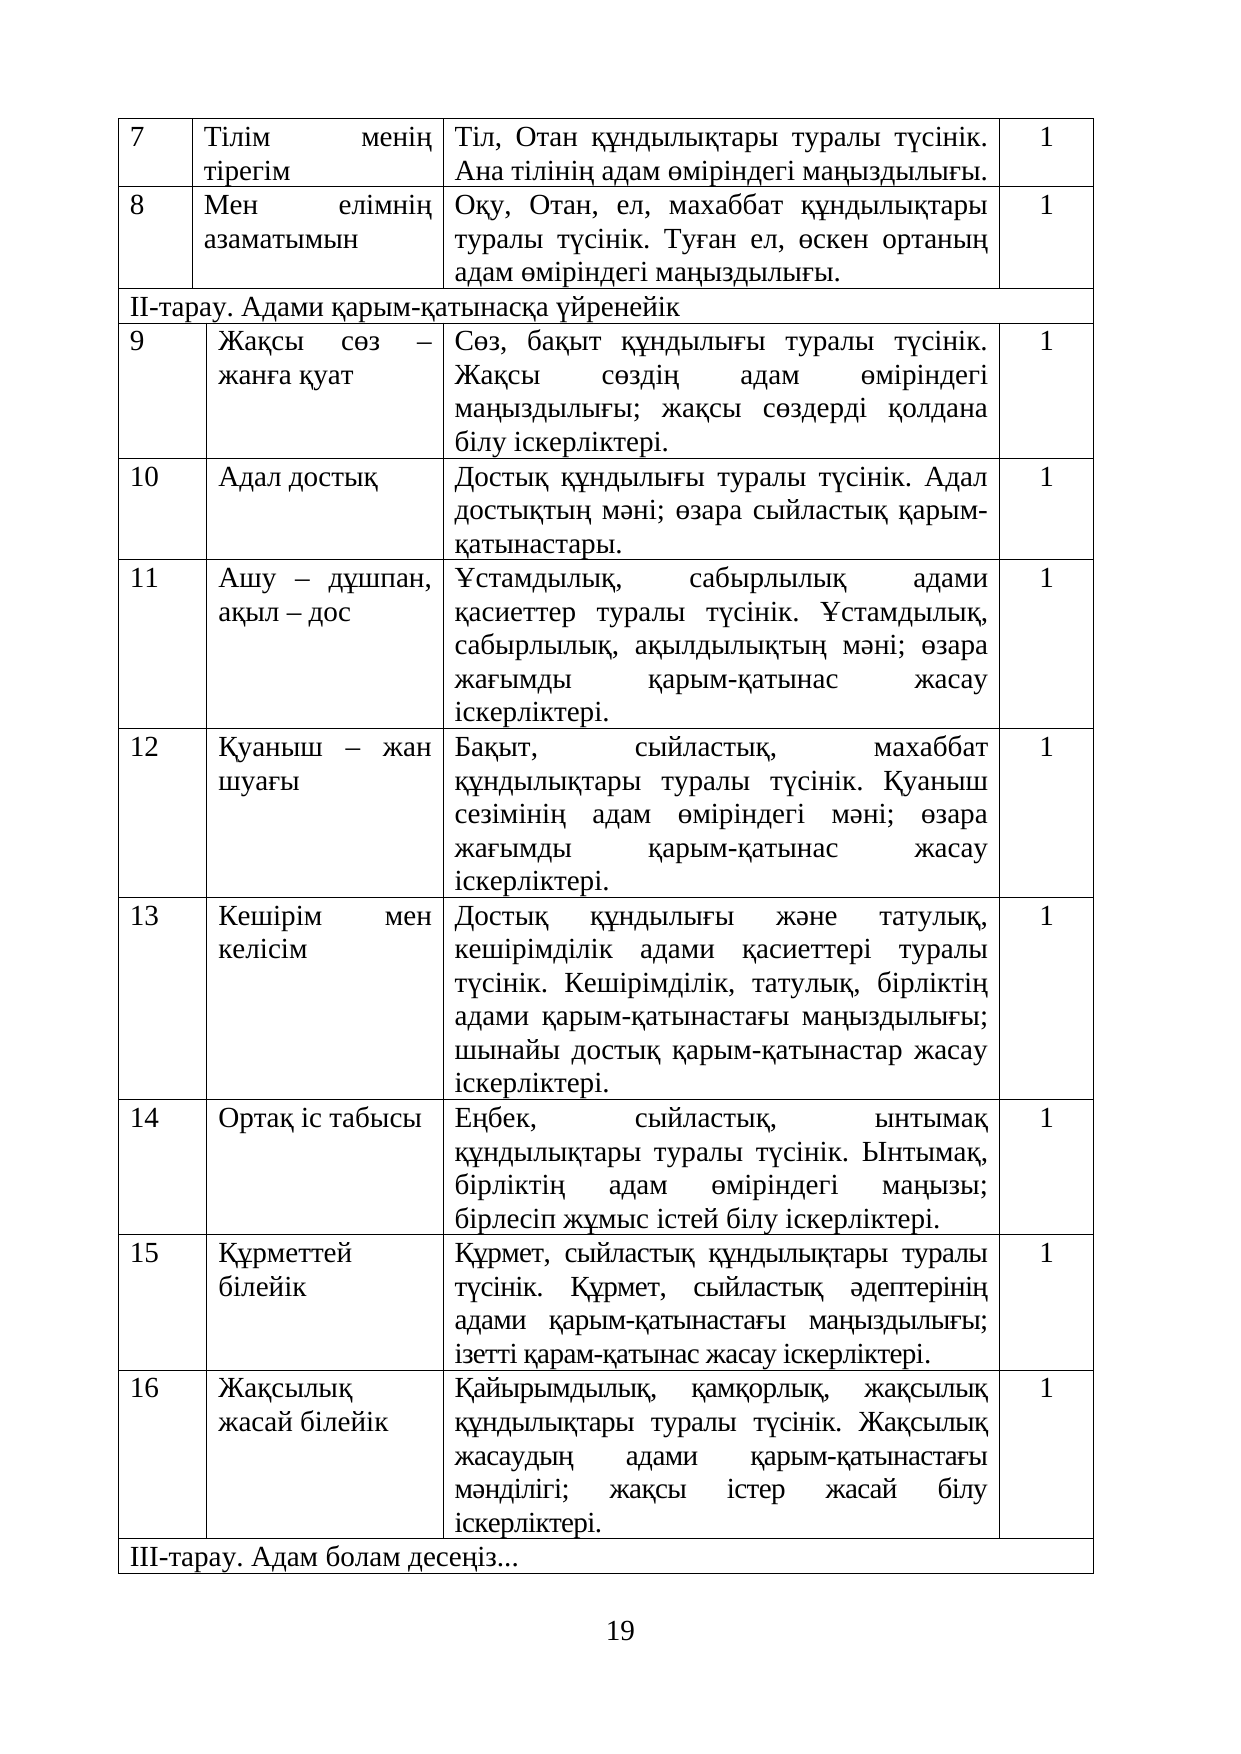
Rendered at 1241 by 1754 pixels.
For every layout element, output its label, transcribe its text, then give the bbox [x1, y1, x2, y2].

table_cell 16 [119, 1371, 206, 1538]
table_cell Еңбек, сыйластық, ынтымақ құндылықтары туралы түсінік. Ынтымақ, бірліктің адам өміріндегі маңызы; бірлесіп жұмыс істей білу іскерліктері. [444, 1100, 999, 1234]
table_cell Адал достық [207, 459, 443, 559]
table_cell 1 [1000, 1371, 1093, 1538]
table_cell Тіл, Отан құндылықтары туралы түсінік. Ана тілінің адам өміріндегі маңыздылығы. [444, 119, 999, 186]
table_cell Сөз, бақыт құндылығы туралы түсінік. Жақсы сөздің адам өміріндегі маңыздылығы; жақсы сөздерді қолдана білу іскерліктері. [444, 324, 999, 458]
table_cell 1 [1000, 459, 1093, 559]
table_cell 8 [119, 187, 192, 288]
table_cell Ортақ іс табысы [207, 1100, 443, 1234]
table_cell Қуаныш – жан шуағы [207, 729, 443, 897]
table_cell Жақсылық жасай білейік [207, 1371, 443, 1538]
table_cell 1 [1000, 324, 1093, 458]
table_cell Жақсы сөз – жанға қуат [207, 324, 443, 458]
table_cell 12 [119, 729, 206, 897]
table_cell 15 [119, 1235, 206, 1369]
table_cell 14 [119, 1100, 206, 1234]
table_cell Оқу, Отан, ел, махаббат құндылықтары туралы түсінік. Туған ел, өскен ортаның адам өміріндегі маңыздылығы. [444, 187, 999, 288]
table_cell 11 [119, 560, 206, 728]
table_cell Ашу – дұшпан, ақыл – дос [207, 560, 443, 728]
table_cell 1 [1000, 1235, 1093, 1369]
table_cell 1 [1000, 729, 1093, 897]
table_cell Қайырымдылық, қамқорлық, жақсылық құндылықтары туралы түсінік. Жақсылық жасаудың адами қарым-қатынастағы мәнділігі; жақсы істер жасай білу іскерліктері. [444, 1371, 999, 1538]
table_cell ІІІ-тарау. Адам болам десеңіз... [119, 1539, 1093, 1573]
table_cell Достық құндылығы туралы түсінік. Адал достықтың мәні; өзара сыйластық қарым-қатынастары. [444, 459, 999, 559]
table_cell Достық құндылығы және татулық, кешірімділік адами қасиеттері туралы түсінік. Кешірімділік, татулық, бірліктің адами қарым-қатынастағы маңыздылығы; шынайы достық қарым-қатынастар жасау іскерліктері. [444, 898, 999, 1099]
table_cell Мен елімнің азаматымын [193, 187, 443, 288]
table_cell Тілім менің тірегім [193, 119, 443, 186]
table_cell 1 [1000, 560, 1093, 728]
table_cell 1 [1000, 187, 1093, 288]
table_cell 1 [1000, 898, 1093, 1099]
table_cell 1 [1000, 119, 1093, 186]
table_cell ІІ-тарау. Адами қарым-қатынасқа үйренейік [119, 289, 1093, 322]
table_cell 10 [119, 459, 206, 559]
table_cell Бақыт, сыйластық, махаббат құндылықтары туралы түсінік. Қуаныш сезімінің адам өміріндегі мәні; өзара жағымды қарым-қатынас жасау іскерліктері. [444, 729, 999, 897]
table_cell 13 [119, 898, 206, 1099]
table_cell Құрметтей білейік [207, 1235, 443, 1369]
table_cell Кешірім мен келісім [207, 898, 443, 1099]
table_cell Ұстамдылық, сабырлылық адами қасиеттер туралы түсінік. Ұстамдылық, сабырлылық, ақылдылықтың мәні; өзара жағымды қарым-қатынас жасау іскерліктері. [444, 560, 999, 728]
table_cell Құрмет, сыйластық құндылықтары туралы түсінік. Құрмет, сыйластық әдептерінің адами қарым-қатынастағы маңыздылығы; ізетті қарам-қатынас жасау іскерліктері. [444, 1235, 999, 1369]
table_cell 7 [119, 119, 192, 186]
table_cell 1 [1000, 1100, 1093, 1234]
table_cell 9 [119, 324, 206, 458]
